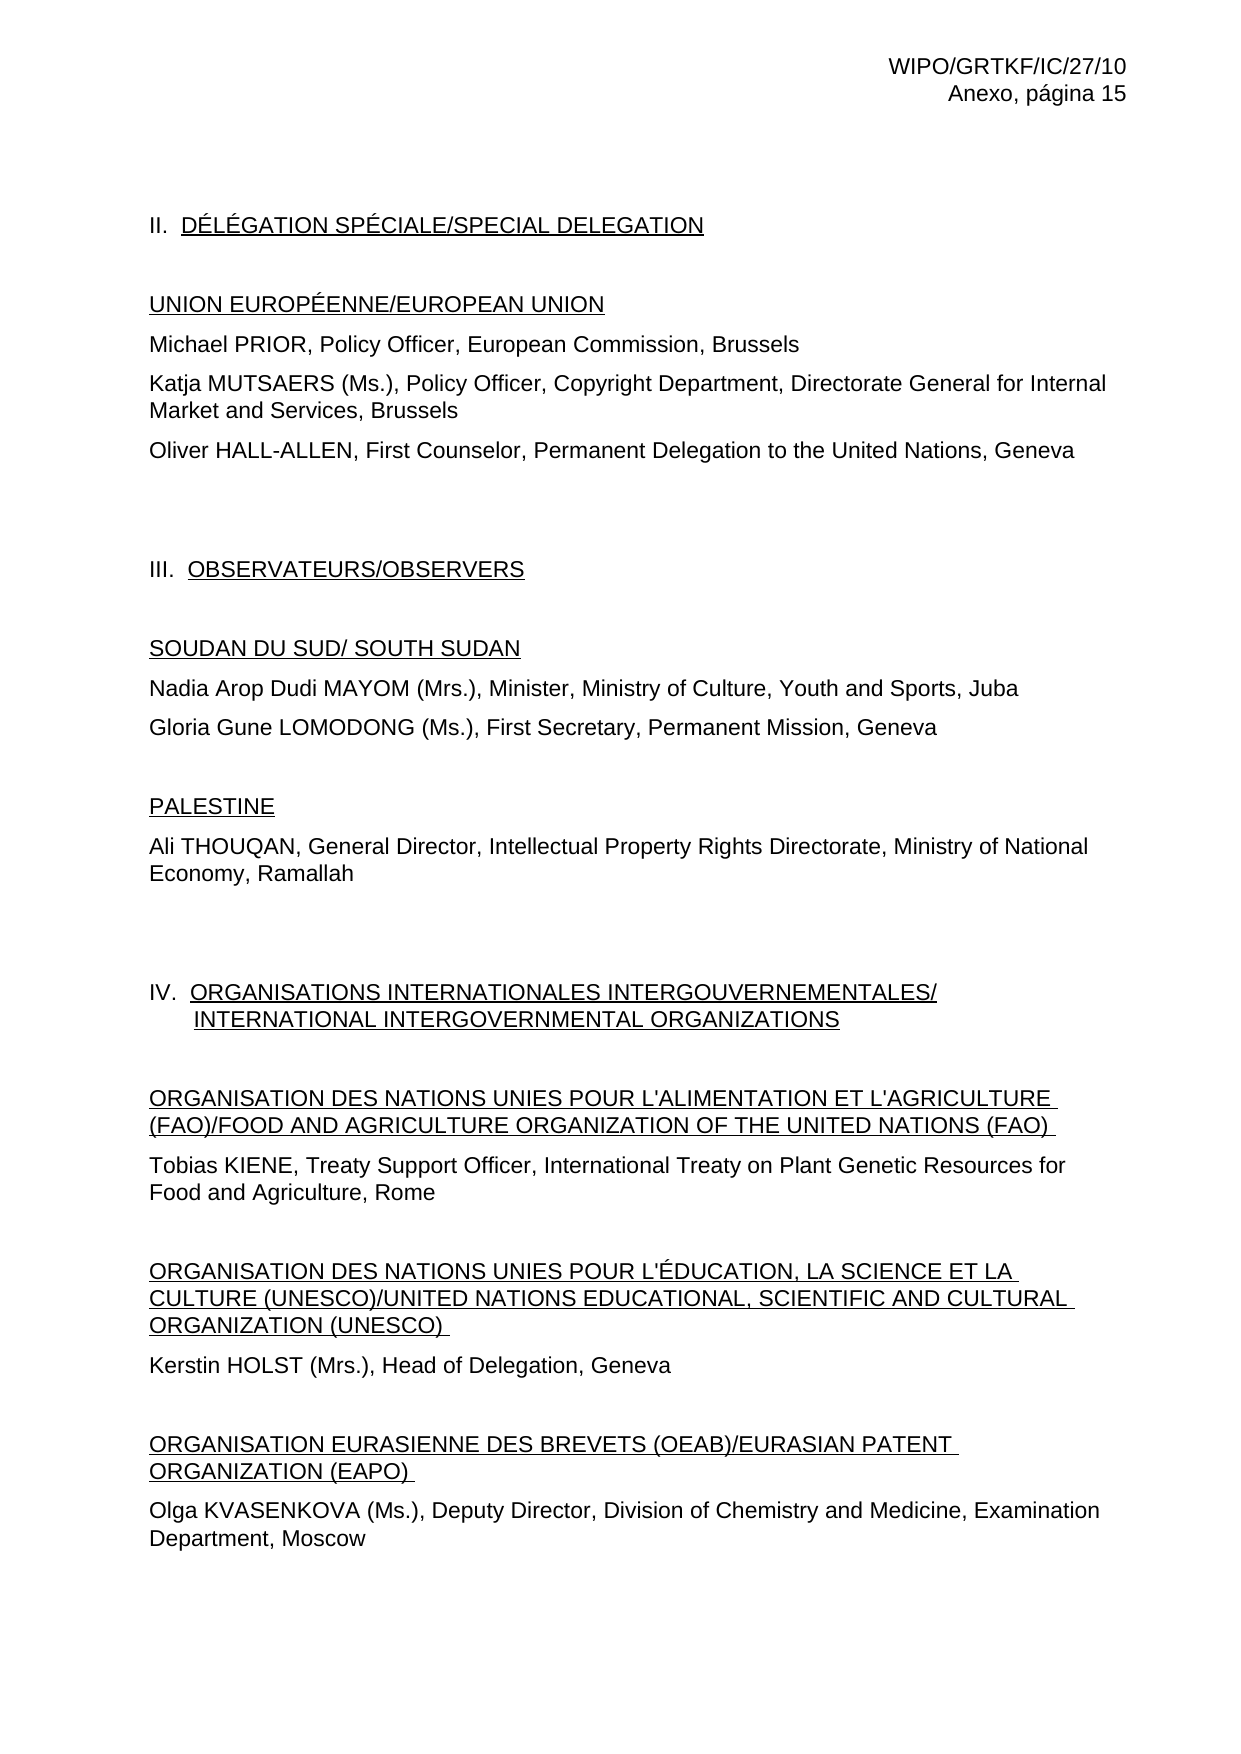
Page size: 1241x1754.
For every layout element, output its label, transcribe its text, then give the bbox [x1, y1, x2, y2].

text ORGANISATION DES NATIONS UNIES POUR L'ALIMENTATION ET L'AGRICULTURE (FAO)/FOOD AND AGRICULTURE ORGANIZATION OF THE UNITED NATIONS (FAO) [149, 1084, 1122, 1138]
text UNION EUROPÉENNE/EUROPEAN UNION [149, 291, 1122, 318]
text ORGANISATION DES NATIONS UNIES POUR L'ÉDUCATION, LA SCIENCE ET LA CULTURE (UNESCO)/UNITED NATIONS EDUCATIONAL, SCIENTIFIC AND CULTURAL ORGANIZATION (UNESCO) [149, 1257, 1122, 1338]
text Gloria Gune LOMODONG (Ms.), First Secretary, Permanent Mission, Geneva [149, 713, 1122, 741]
text Ali THOUQAN, General Director, Intellectual Property Rights Directorate, Ministry of National Economy, Ramallah [149, 832, 1122, 886]
text Katja MUTSAERS (Ms.), Policy Officer, Copyright Department, Directorate General for Internal Market and Services, Brussels [149, 370, 1122, 424]
text Nadia Arop Dudi MAYOM (Mrs.), Minister, Ministry of Culture, Youth and Sports, Juba [149, 674, 1122, 701]
text SOUDAN DU SUD/ SOUTH SUDAN [149, 634, 1122, 661]
text Kerstin HOLST (Mrs.), Head of Delegation, Geneva [149, 1351, 1122, 1378]
text Tobias KIENE, Treaty Support Officer, International Treaty on Plant Genetic Resources for Food and Agriculture, Rome [149, 1151, 1122, 1205]
text II. DÉlÉgation SpÉciale/Special Delegation [149, 211, 1122, 238]
text Olga KVASENKOVA (Ms.), Deputy Director, Division of Chemistry and Medicine, Examination Department, Moscow [149, 1497, 1122, 1551]
text Oliver HALL-ALLEN, First Counselor, Permanent Delegation to the United Nations, Geneva [149, 436, 1122, 463]
subtitle III. OBSERVATEURS/OBSERVERS [149, 555, 1122, 582]
subtitle PALESTINE [149, 793, 1122, 820]
text ORGANISATION EURASIENNE DES BREVETS (OEAB)/EURASIAN PATENT ORGANIZATION (EAPO) [149, 1430, 1122, 1484]
subtitle IV. ORGANISATIONS INTERNATIONALES INTERGOUVERNEMENTALES/ INTERNATIONAL INTERGOVERNMENTAL ORGANIZATIONS [149, 978, 1122, 1032]
text Michael PRIOR, Policy Officer, European Commission, Brussels [149, 330, 1122, 357]
